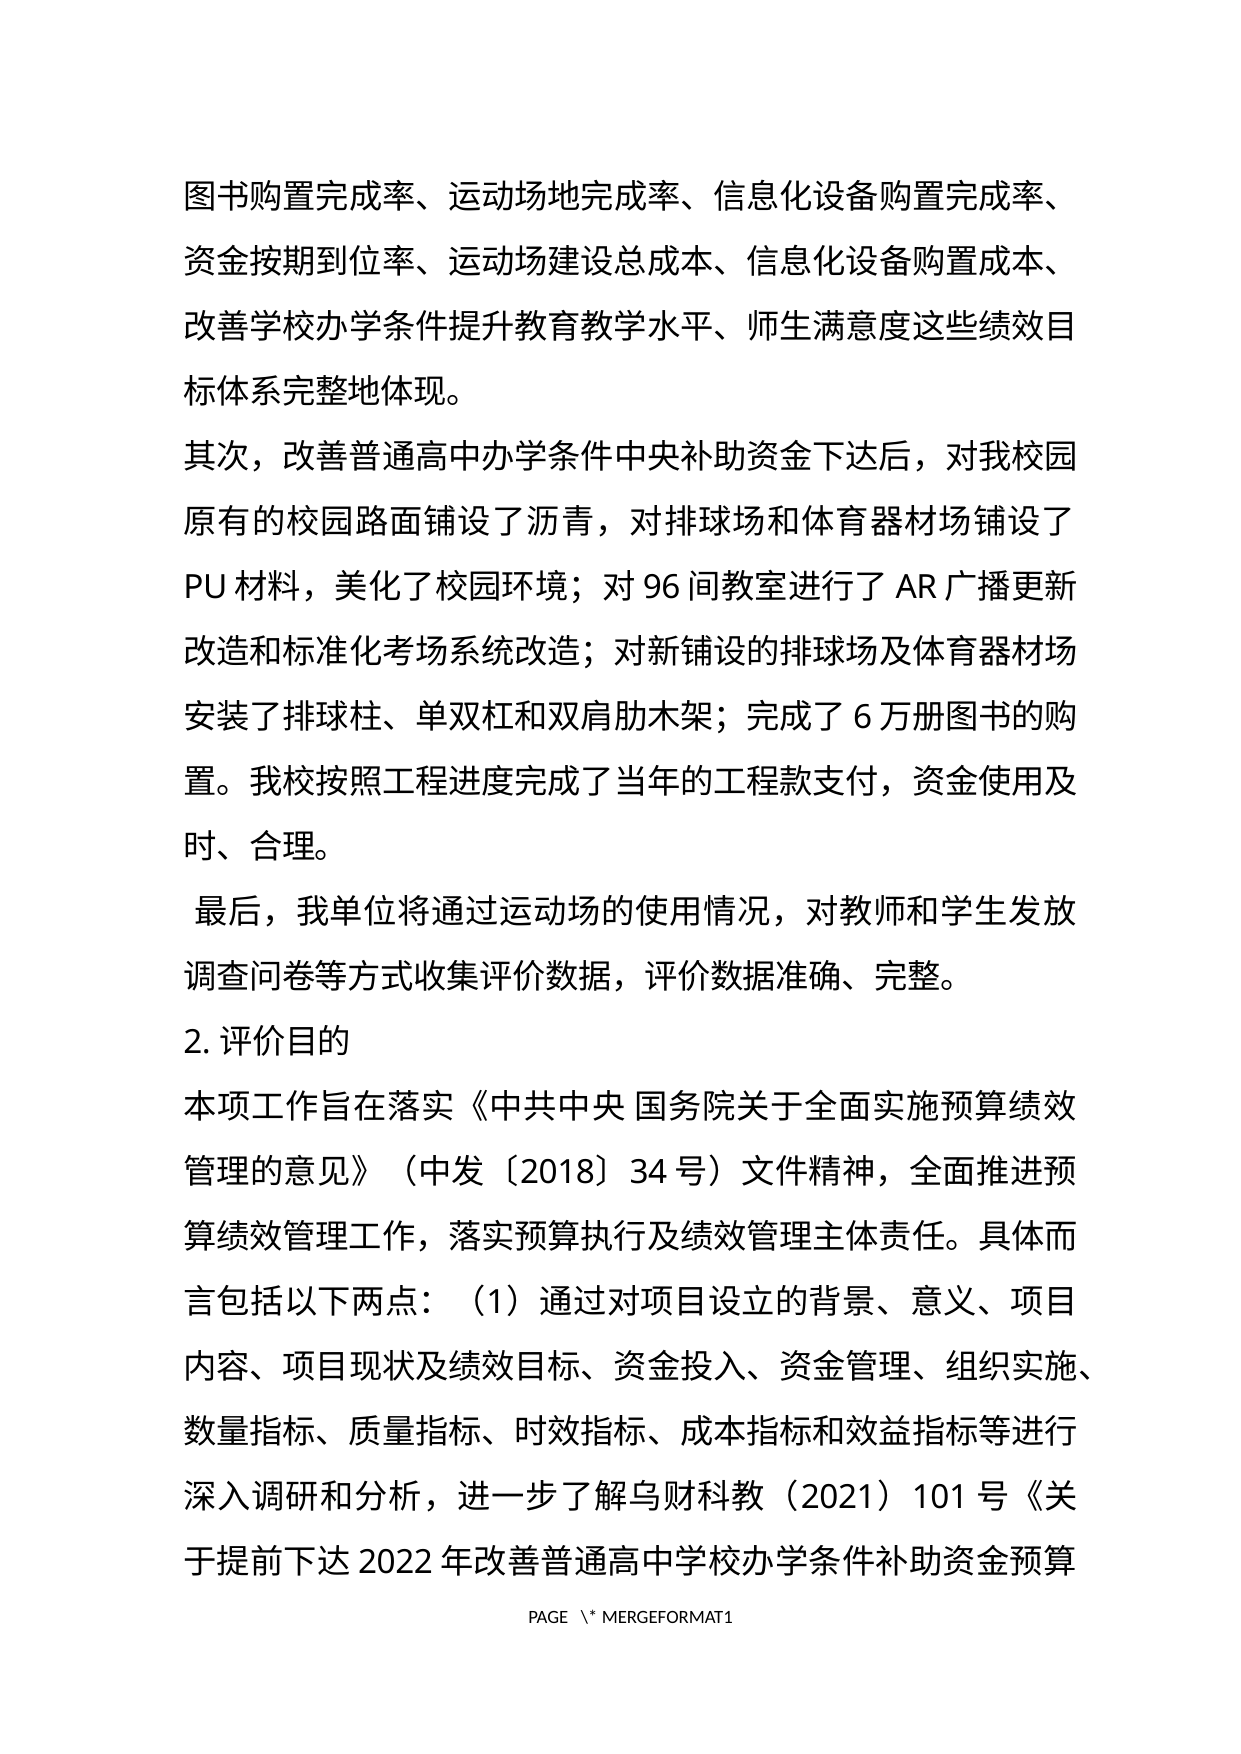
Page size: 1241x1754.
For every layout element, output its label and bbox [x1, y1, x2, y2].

text [183, 162, 1078, 1592]
